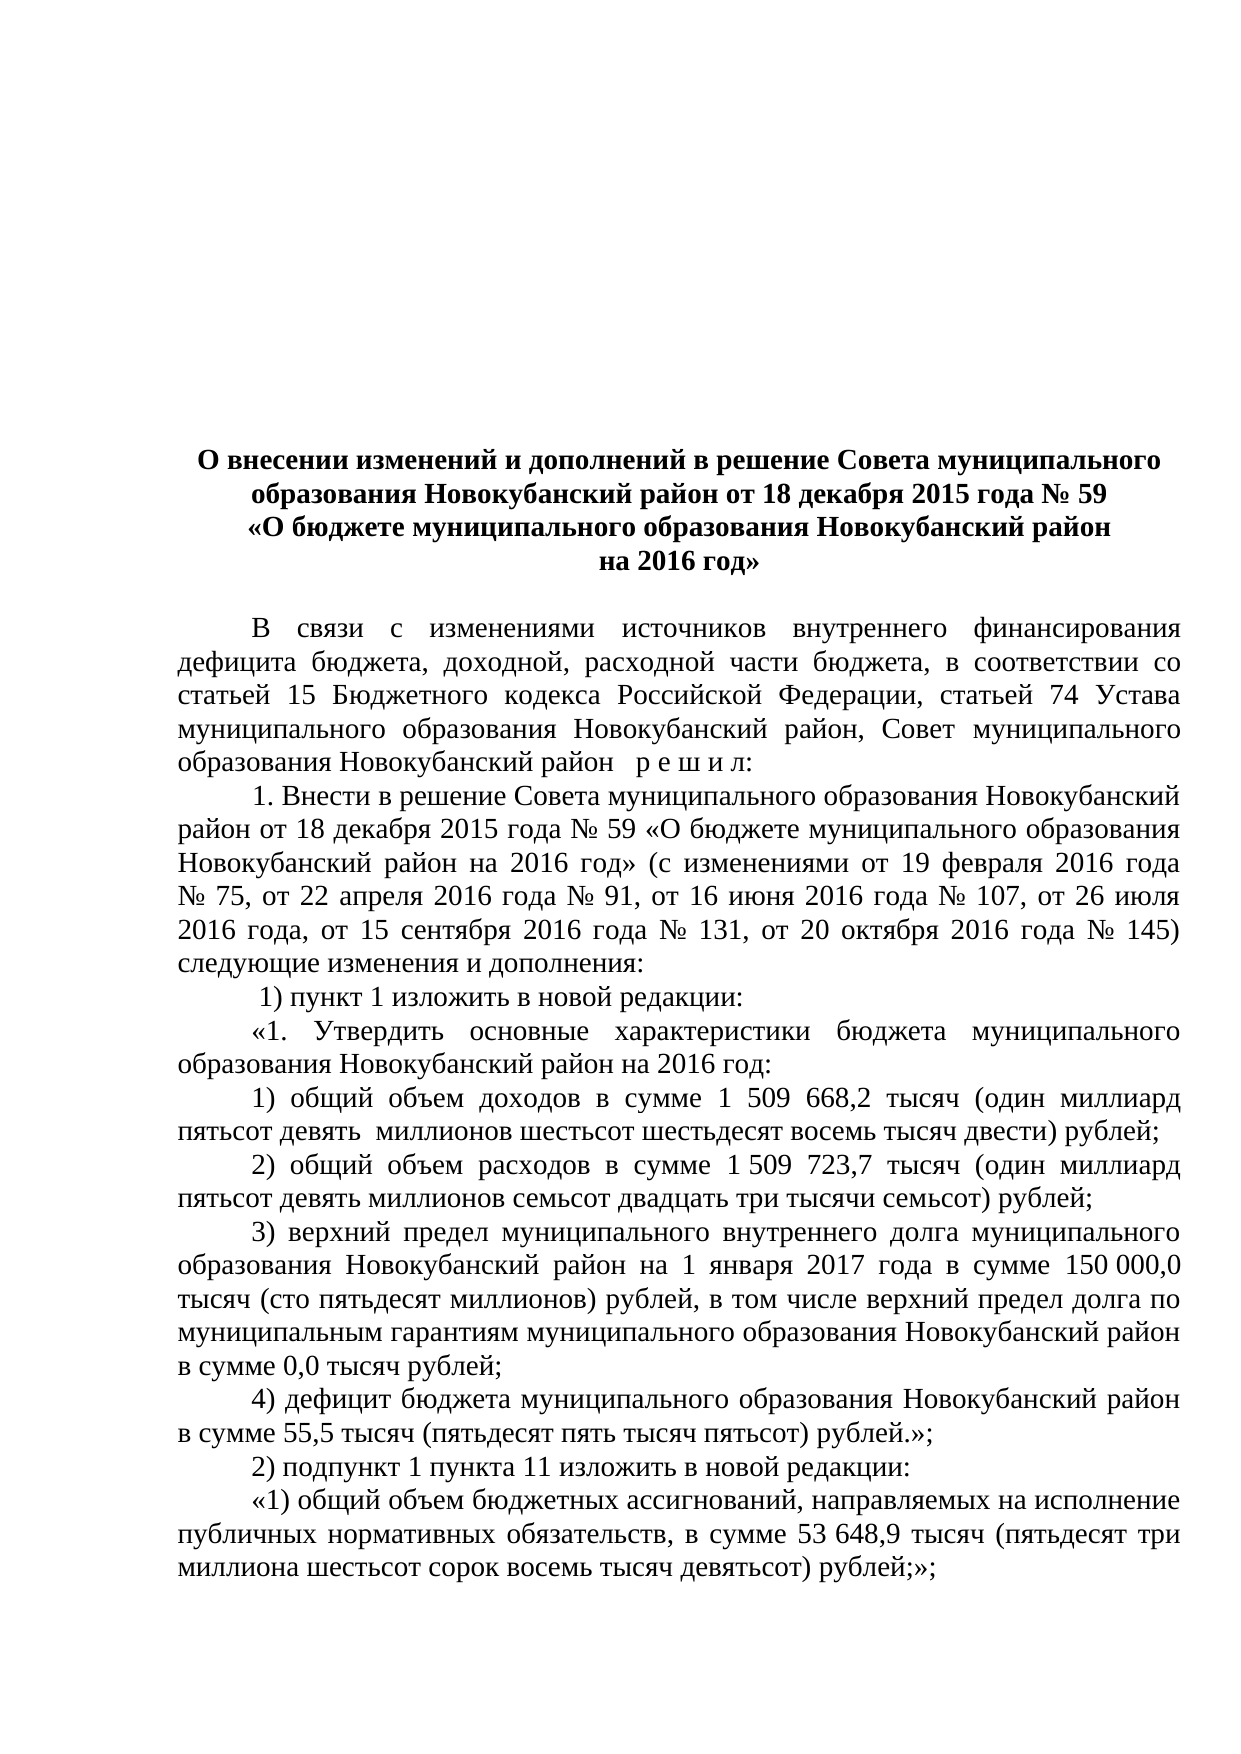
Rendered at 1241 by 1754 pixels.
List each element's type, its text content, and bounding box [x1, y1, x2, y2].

subtitle В связи с изменениями источников внутреннего финансирования дефицита бюджета, доходной, расходной части бюджета, в соответствии со статьей 15 Бюджетного кодекса Российской Федерации, статьей 74 Устава муниципального образования Новокубанский район, Совет муниципального образования Новокубанский район р е ш и л: [177, 610, 1181, 778]
text О внесении изменений и дополнений в решение Совета муниципального образования Новокубанский район от 18 декабря 2015 года № 59 [177, 442, 1181, 509]
text 1) общий объем доходов в сумме 1 509 668,2 тысяч (один миллиард пятьсот девять миллионов шестьсот шестьдесят восемь тысяч двести) рублей; [177, 1080, 984, 1113]
text 1. Внести в решение Совета муниципального образования Новокубанский район от 18 декабря 2015 года № 59 «О бюджете муниципального образования Новокубанский район на 2016 год» (с изменениями от 19 февраля 2016 года № 75, от 22 апреля 2016 года № 91, от 16 июня 2016 года № 107, от 26 июля 2016 года, от 15 сентября 2016 года № 131, от 20 октября 2016 года № 145) следующие изменения и дополнения: [177, 778, 1181, 979]
text 1) пункт 1 изложить в новой редакции: [177, 979, 1181, 1013]
text 4) дефицит бюджета муниципального образования Новокубанский район в сумме 55,5 тысяч (пятьдесят пять тысяч пятьсот) рублей.»; [177, 1382, 1181, 1449]
text «1) общий объем бюджетных ассигнований, направляемых на исполнение публичных нормативных обязательств, в сумме 53 648,9 тысяч (пятьдесят три миллиона шестьсот сорок восемь тысяч девятьсот) рублей;»; [177, 1482, 1181, 1583]
subtitle «О бюджете муниципального образования Новокубанский район [177, 509, 1181, 543]
text 2) подпункт 1 пункта 11 изложить в новой редакции: [177, 1449, 1181, 1482]
text 3) верхний предел муниципального внутреннего долга муниципального образования Новокубанский район на 1 января 2017 года в сумме 150 000,0 тысяч (сто пятьдесят миллионов) рублей, в том числе верхний предел долга по муниципальным гарантиям муниципального образования Новокубанский район в сумме 0,0 тысяч рублей; [177, 1214, 1181, 1382]
text «1. Утвердить основные характеристики бюджета муниципального образования Новокубанский район на 2016 год: [177, 1013, 1181, 1080]
text 2) общий объем расходов в сумме 1 509 723,7 тысяч (один миллиард пятьсот девять миллионов семьсот двадцать три тысячи семьсот) рублей; [177, 1147, 1181, 1214]
subtitle на 2016 год» [177, 543, 1181, 577]
